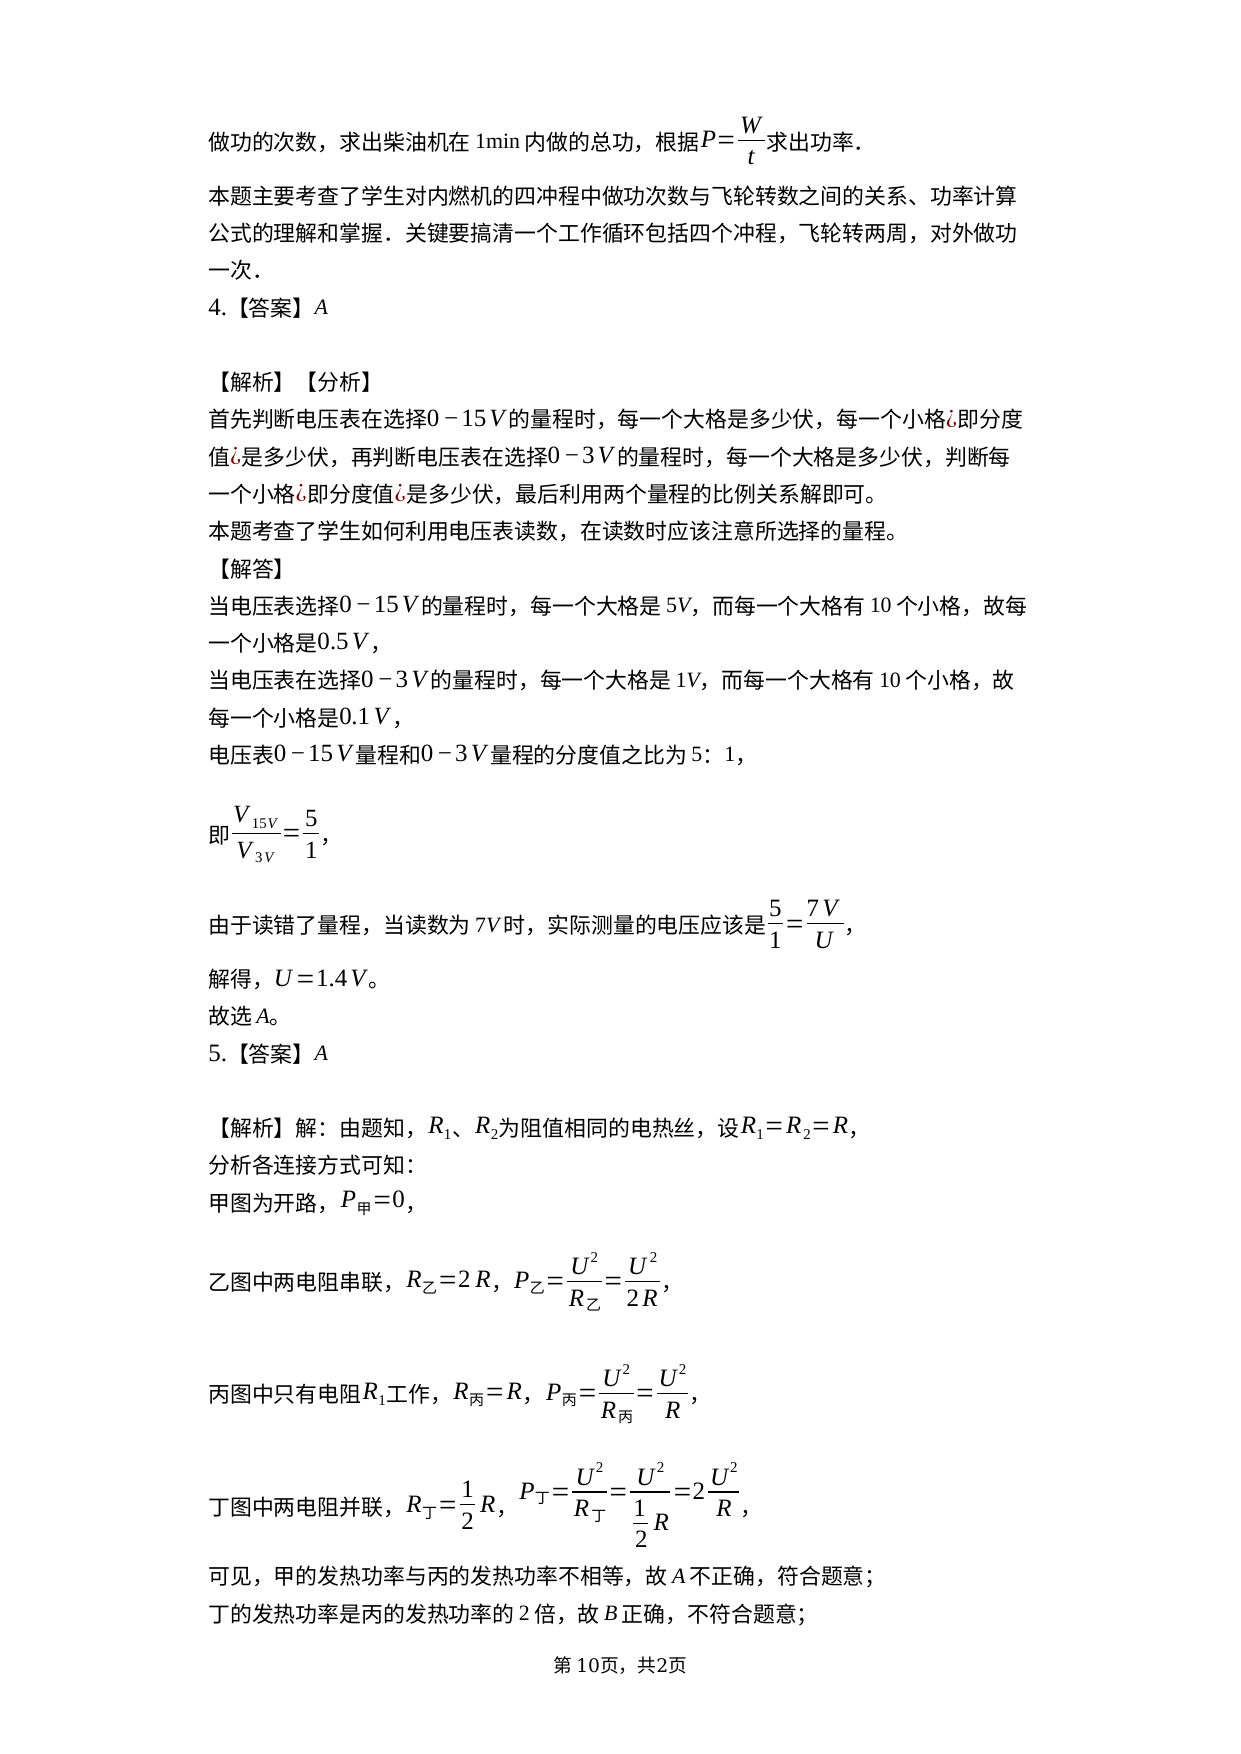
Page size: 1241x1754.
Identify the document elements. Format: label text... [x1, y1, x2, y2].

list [208, 108, 1032, 360]
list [208, 1111, 1032, 1629]
list 【解析】【分析】 首先判断电压表在选择的量程时，每一个大格是多少伏，每一个小格即分度值是多少伏，再判断电压表在选择的量程时，每一个大格是多少伏，判断每一个小格即分度值是多少伏，最后利用两个量程的比例关系解即可。 本题考查了学生如何利用电压表读数，在读数时应该注意所选择的量程。 【解答】 当电压表选择的量程时，每一个大格是5V，而每一个大格有10个小格，故每一个小格是， 当电压表在选择的量程时，每一个大格是1V，而每一个大格有10个小格，故每一个小格是， 电压表量程和量程的分度值之比为5：1， 即， 由于读错了量程，当读数为7V时，实际测量的电压应该是， 解得，。 故选A。 5.【答案】A [208, 365, 1032, 1106]
